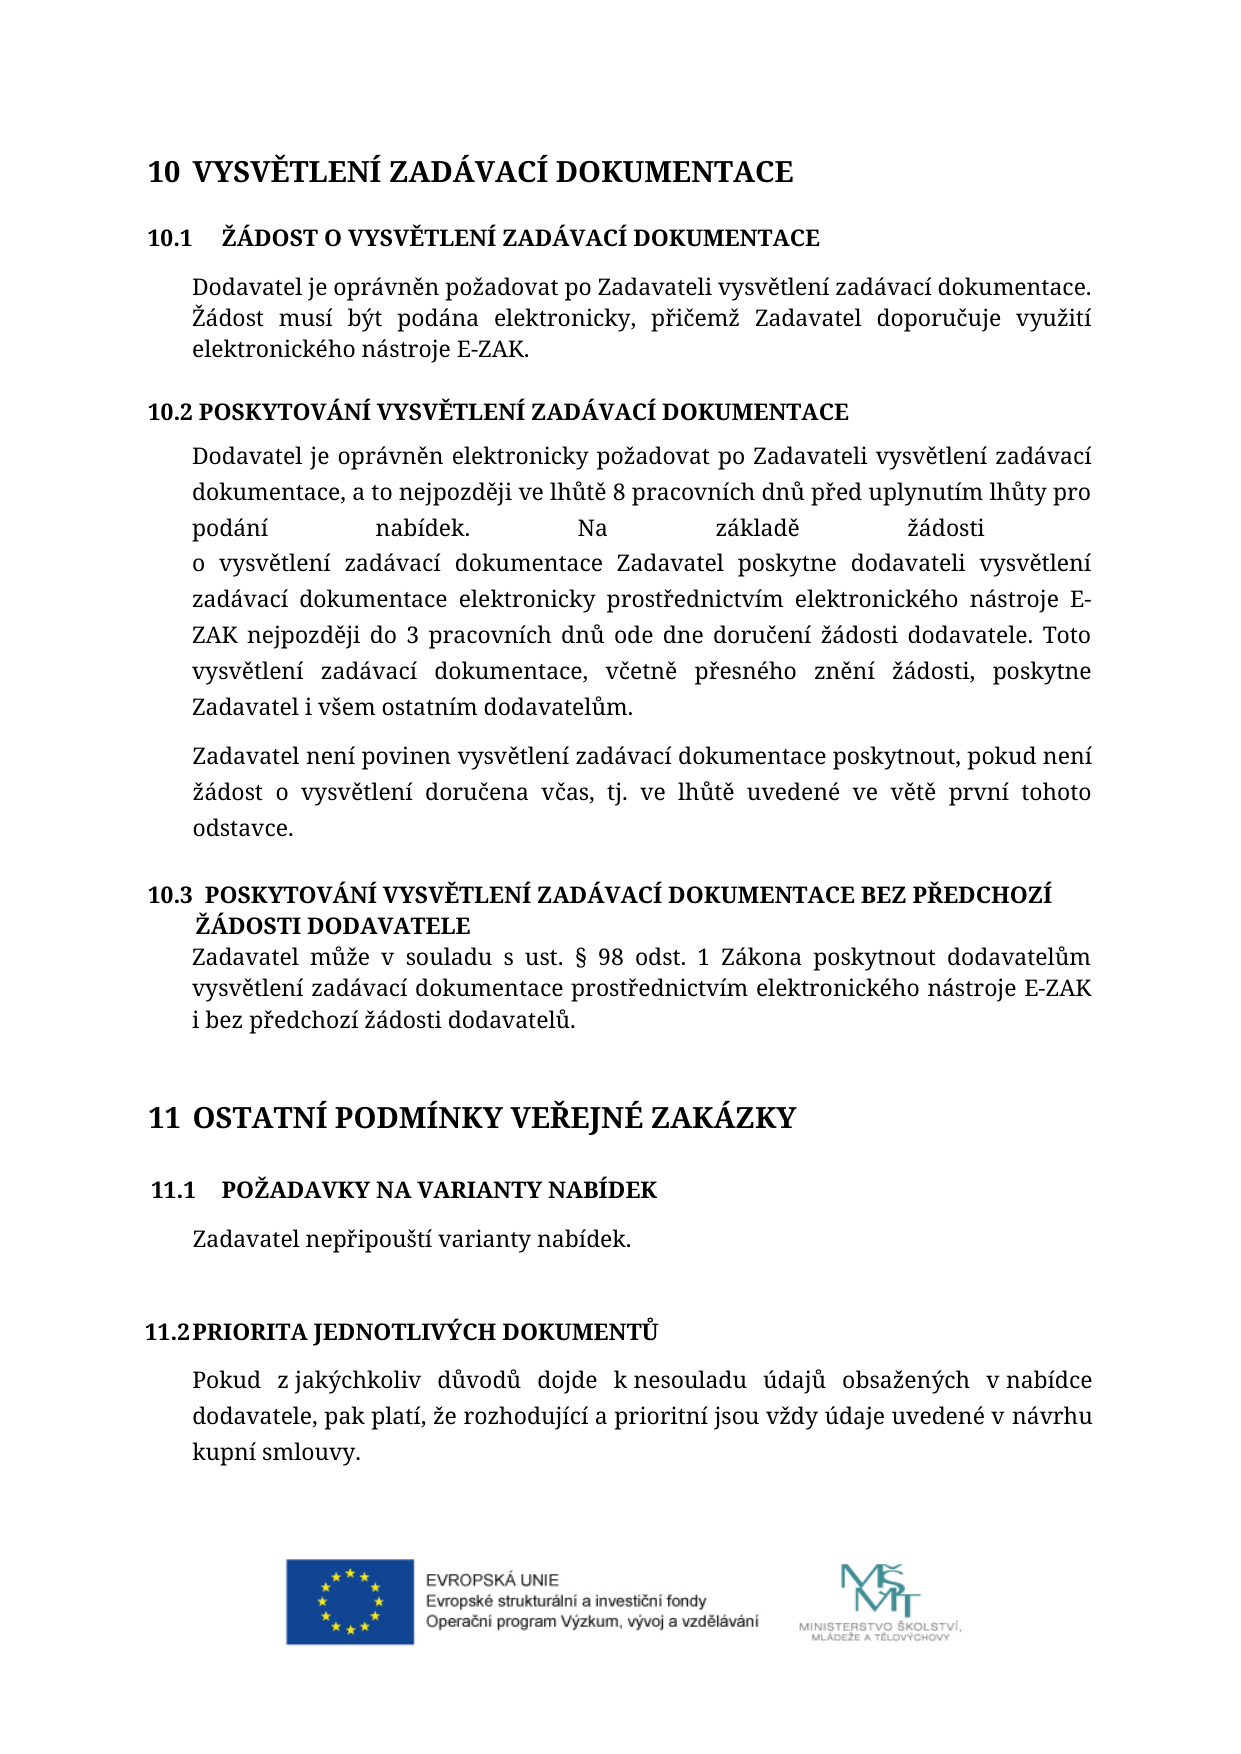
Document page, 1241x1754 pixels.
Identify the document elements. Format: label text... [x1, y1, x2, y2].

subtitle 11 OSTATNÍ PODMÍNKY VEŘEJNÉ ZAKÁZKY [133, 1097, 1093, 1137]
subtitle 10.1 ŽÁDOST O VYSVĚTLENÍ ZADÁVACÍ DOKUMENTACE [147, 222, 1093, 254]
subtitle 11.1 POŽADAVKY NA VARIANTY NABÍDEK [133, 1174, 1093, 1206]
text Zadavatel může v souladu s ust. § 98 odst. 1 Zákona poskytnout dodavatelům vysvětlení zadávací dokumentace prostřednictvím elektronického nástroje E-ZAK i bez předchozí žádosti dodavatelů. [192, 941, 1093, 1035]
text Zadavatel není povinen vysvětlení zadávací dokumentace poskytnout, pokud není žádost o vysvětlení doručena včas, tj. ve lhůtě uvedené ve větě první tohoto odstavce. [192, 739, 1093, 843]
text ŽÁDOSTI DODAVATELE [148, 910, 1093, 941]
text 10.2 POSKYTOVÁNÍ VYSVĚTLENÍ ZADÁVACÍ DOKUMENTACE [148, 396, 1093, 427]
text Zadavatel nepřipouští varianty nabídek. [193, 1223, 1093, 1254]
text Pokud z jakýchkoliv důvodů dojde k nesouladu údajů obsažených v nabídce dodavatele, pak platí, že rozhodující a prioritní jsou vždy údaje uvedené v návrhu kupní smlouvy. [192, 1364, 1093, 1467]
text 10.3 POSKYTOVÁNÍ VYSVĚTLENÍ ZADÁVACÍ DOKUMENTACE BEZ PŘEDCHOZÍ [148, 879, 1093, 910]
subtitle Dodavatel je oprávněn elektronicky požadovat po Zadavateli vysvětlení zadávací dokumentace, a to nejpozději ve lhůtě 8 pracovních dnů před uplynutím lhůty pro podání nabídek. Na základě žádosti o vysvětlení zadávací dokumentace Zadavatel poskytne dodavateli vysvětlení zadávací dokumentace elektronicky prostřednictvím elektronického nástroje E-ZAK nejpozději do 3 pracovních dnů ode dne doručení žádosti dodavatele. Toto vysvětlení zadávací dokumentace, včetně přesného znění žádosti, poskytne Zadavatel i všem ostatním dodavatelům. [192, 439, 1093, 722]
subtitle 11.2 PRIORITA JEDNOTLIVÝCH DOKUMENTŮ [133, 1316, 1093, 1347]
subtitle 10 VYSVĚTLENÍ ZADÁVACÍ DOKUMENTACE [148, 152, 1093, 191]
text Dodavatel je oprávněn požadovat po Zadavateli vysvětlení zadávací dokumentace. Žádost musí být podána elektronicky, přičemž Zadavatel doporučuje využití elektronického nástroje E-ZAK. [192, 271, 1093, 364]
picture [242, 1518, 999, 1687]
